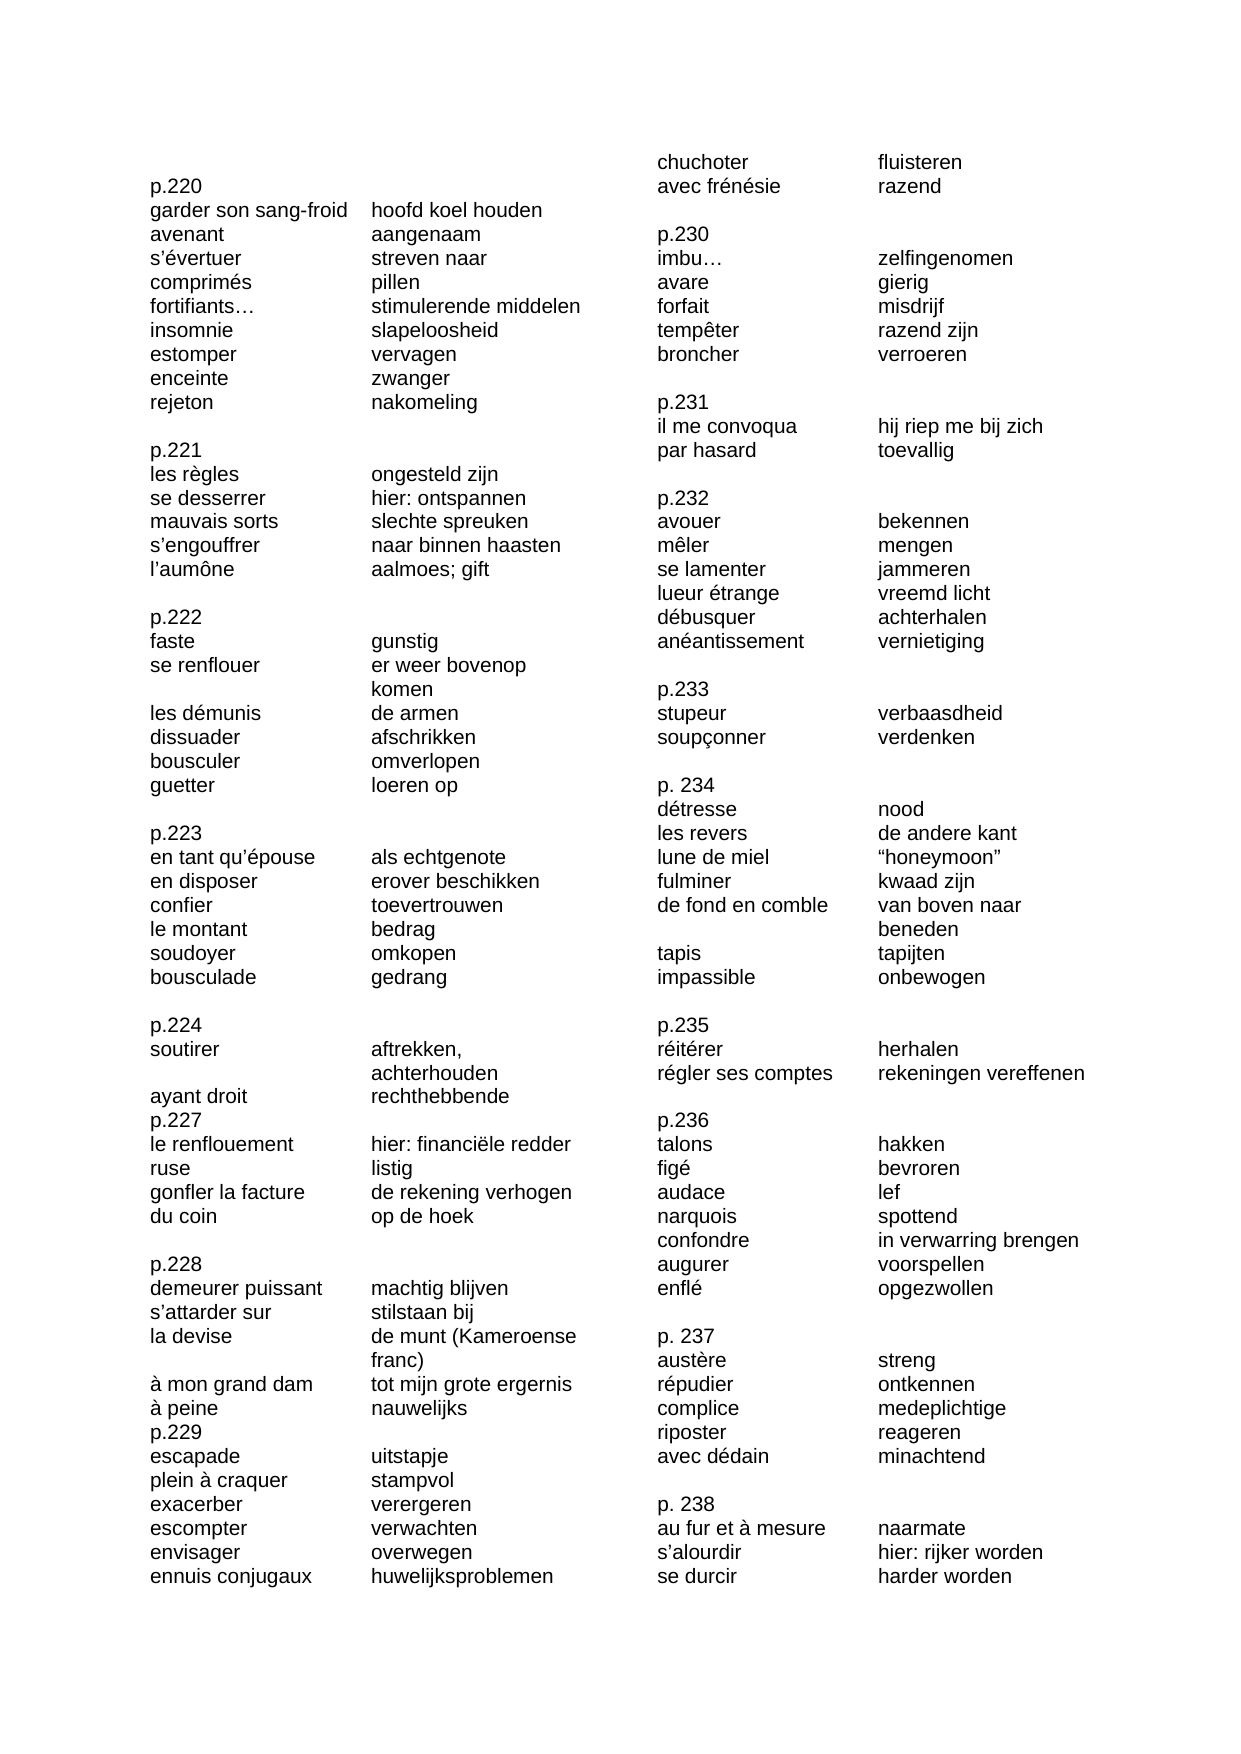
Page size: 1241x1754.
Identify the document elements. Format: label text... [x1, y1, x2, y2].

text garder son sang-froid hoofd koel houden [150, 198, 583, 222]
text à peine nauwelijks [150, 1396, 583, 1420]
text ennuis conjugaux huwelijksproblemen [150, 1563, 583, 1587]
text du coin op de hoek [150, 1204, 583, 1228]
text à mon grand dam tot mijn grote ergernis [150, 1372, 583, 1396]
text p.223 [150, 821, 583, 845]
text les démunis de armen [150, 701, 583, 725]
text de fond en comble van boven naar beneden [657, 893, 1090, 941]
text régler ses comptes rekeningen vereffenen [657, 1060, 1090, 1084]
text bousculer omverlopen [150, 749, 583, 773]
text impassible onbewogen [657, 964, 1090, 988]
text soutirer aftrekken, achterhouden [150, 1036, 583, 1084]
text chuchoter fluisteren [657, 150, 1090, 174]
text broncher verroeren [657, 342, 1090, 366]
text débusquer achterhalen [657, 605, 1090, 629]
text complice medeplichtige [657, 1396, 1090, 1420]
text s’engouffrer naar binnen haasten [150, 533, 583, 557]
text rejeton nakomeling [150, 389, 583, 413]
text s’alourdir hier: rijker worden [657, 1539, 1090, 1563]
text p.233 [657, 677, 1090, 701]
text p.229 [150, 1420, 583, 1444]
text p. 238 [657, 1492, 1090, 1516]
text fulminer kwaad zijn [657, 869, 1090, 893]
text p.228 [150, 1252, 583, 1276]
text forfait misdrijf [657, 294, 1090, 318]
text les règles ongesteld zijn [150, 461, 583, 485]
text avare gierig [657, 270, 1090, 294]
text soudoyer omkopen [150, 941, 583, 964]
text p. 234 [657, 773, 1090, 797]
text il me convoqua hij riep me bij zich [657, 413, 1090, 437]
text p.232 [657, 485, 1090, 509]
text estomper vervagen [150, 342, 583, 366]
text confier toevertrouwen [150, 893, 583, 917]
text figé bevroren [657, 1156, 1090, 1180]
text envisager overwegen [150, 1539, 583, 1563]
text p. 237 [657, 1324, 1090, 1348]
text avec frénésie razend [657, 174, 1090, 198]
text faste gunstig [150, 629, 583, 653]
text audace lef [657, 1180, 1090, 1204]
text insomnie slapeloosheid [150, 318, 583, 342]
text p.224 [150, 1012, 583, 1036]
text les revers de andere kant [657, 821, 1090, 845]
text tempêter razend zijn [657, 318, 1090, 342]
text ayant droit rechthebbende [150, 1084, 583, 1108]
text l’aumône aalmoes; gift [150, 557, 583, 581]
text demeurer puissant machtig blijven [150, 1276, 583, 1300]
text p.236 [657, 1108, 1090, 1132]
text en disposer erover beschikken [150, 869, 583, 893]
text comprimés pillen [150, 270, 583, 294]
text le renflouement hier: financiële redder [150, 1132, 583, 1156]
text talons hakken [657, 1132, 1090, 1156]
text la devise de munt (Kameroense franc) [150, 1324, 583, 1372]
text soupçonner verdenken [657, 725, 1090, 749]
text augurer voorspellen [657, 1252, 1090, 1276]
text narquois spottend [657, 1204, 1090, 1228]
text s’attarder sur stilstaan bij [150, 1300, 583, 1324]
text avec dédain minachtend [657, 1444, 1090, 1468]
text bousculade gedrang [150, 964, 583, 988]
text avouer bekennen [657, 509, 1090, 533]
text p.220 [150, 174, 583, 198]
text avenant aangenaam [150, 222, 583, 246]
text guetter loeren op [150, 773, 583, 797]
text lune de miel “honeymoon” [657, 845, 1090, 869]
text exacerber verergeren [150, 1492, 583, 1516]
text mêler mengen [657, 533, 1090, 557]
text confondre in verwarring brengen [657, 1228, 1090, 1252]
text fortifiants… stimulerende middelen [150, 294, 583, 318]
text enceinte zwanger [150, 366, 583, 389]
text gonfler la facture de rekening verhogen [150, 1180, 583, 1204]
text enflé opgezwollen [657, 1276, 1090, 1300]
text s’évertuer streven naar [150, 246, 583, 270]
text riposter reageren [657, 1420, 1090, 1444]
text se desserrer hier: ontspannen [150, 485, 583, 509]
text en tant qu’épouse als echtgenote [150, 845, 583, 869]
text escompter verwachten [150, 1516, 583, 1539]
text mauvais sorts slechte spreuken [150, 509, 583, 533]
text stupeur verbaasdheid [657, 701, 1090, 725]
text réitérer herhalen [657, 1036, 1090, 1060]
text p.227 [150, 1108, 583, 1132]
text p.231 [657, 389, 1090, 413]
text p.235 [657, 1012, 1090, 1036]
text lueur étrange vreemd licht [657, 581, 1090, 605]
text tapis tapijten [657, 941, 1090, 964]
text répudier ontkennen [657, 1372, 1090, 1396]
text par hasard toevallig [657, 437, 1090, 461]
text ruse listig [150, 1156, 583, 1180]
text se durcir harder worden [657, 1563, 1090, 1587]
text se renflouer er weer bovenop komen [150, 653, 583, 701]
text plein à craquer stampvol [150, 1468, 583, 1492]
text au fur et à mesure naarmate [657, 1516, 1090, 1539]
text anéantissement vernietiging [657, 629, 1090, 653]
text détresse nood [657, 797, 1090, 821]
text imbu… zelfingenomen [657, 246, 1090, 270]
text escapade uitstapje [150, 1444, 583, 1468]
text dissuader afschrikken [150, 725, 583, 749]
text p.222 [150, 605, 583, 629]
text le montant bedrag [150, 917, 583, 941]
text se lamenter jammeren [657, 557, 1090, 581]
text p.230 [657, 222, 1090, 246]
text p.221 [150, 437, 583, 461]
text austère streng [657, 1348, 1090, 1372]
